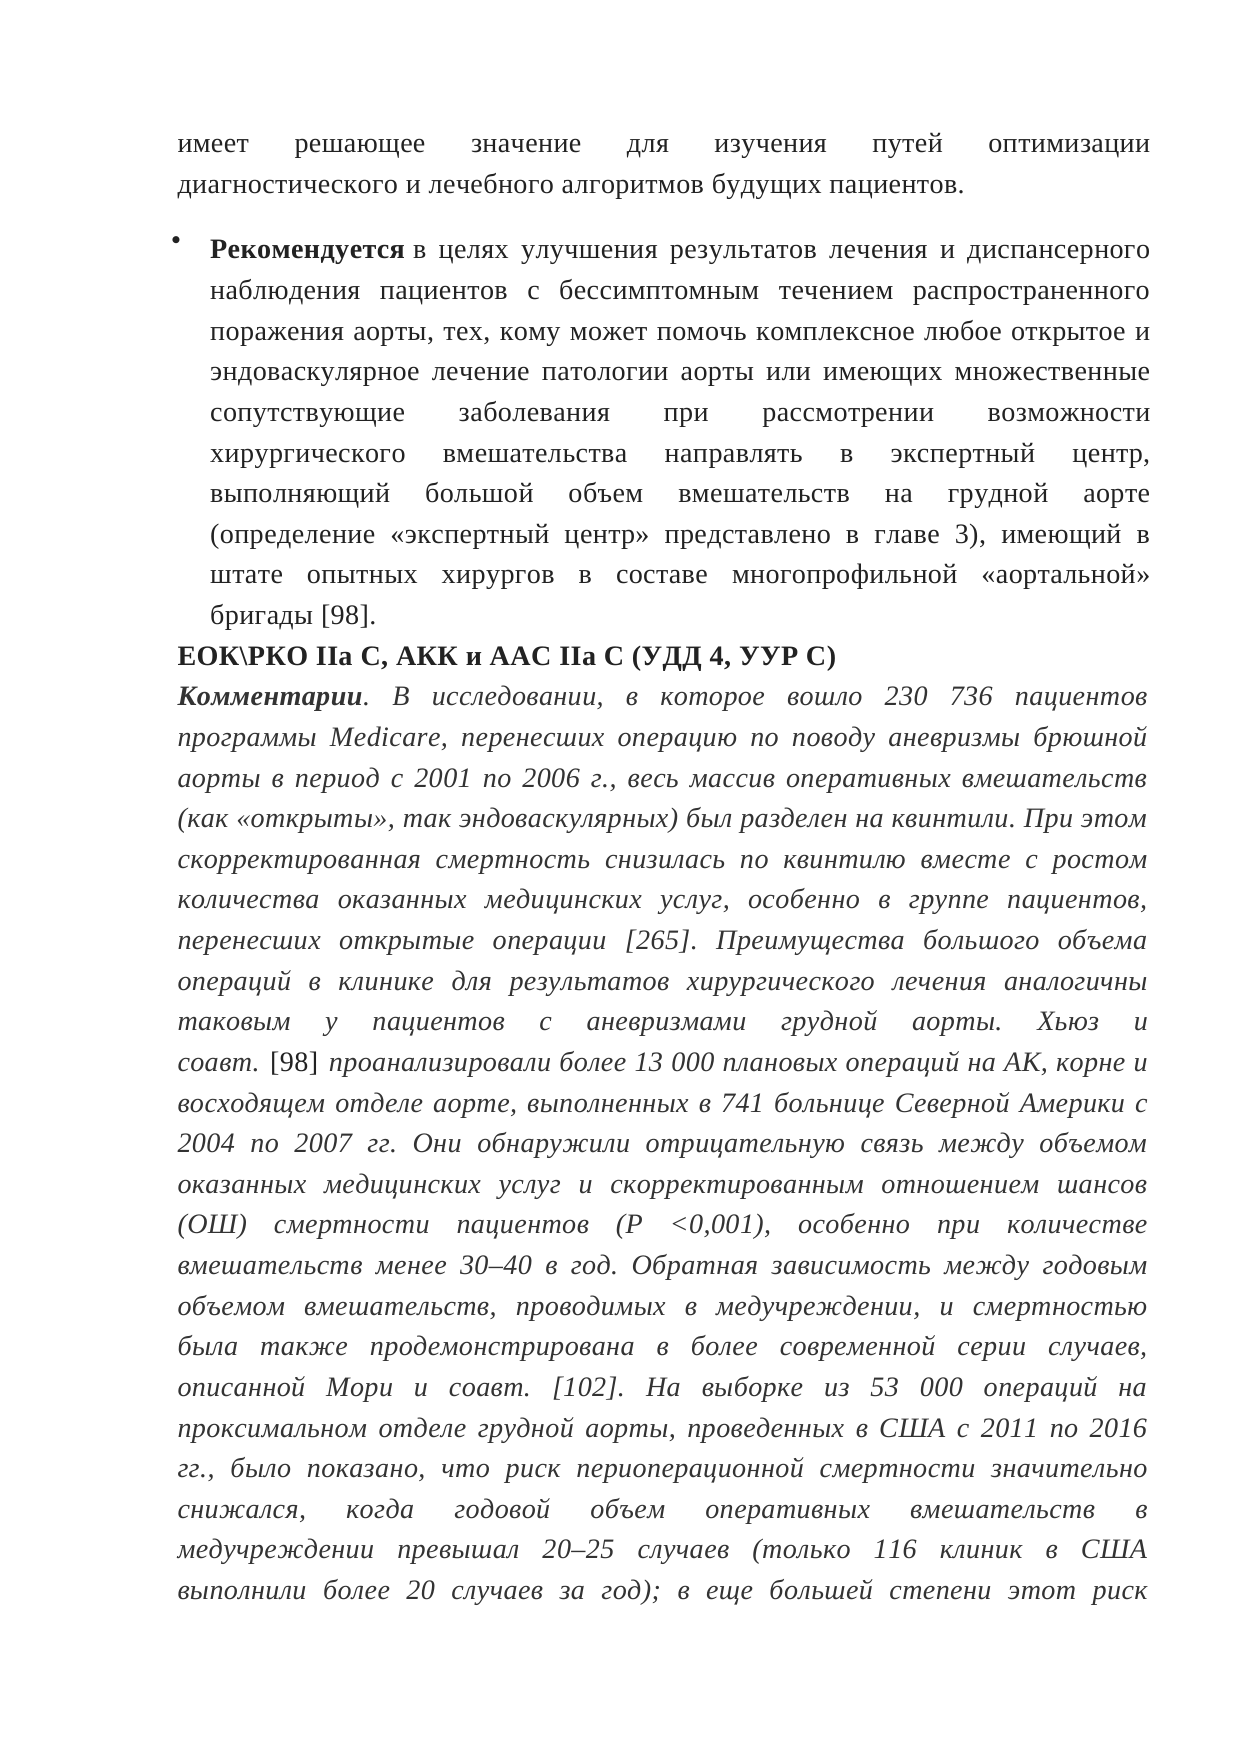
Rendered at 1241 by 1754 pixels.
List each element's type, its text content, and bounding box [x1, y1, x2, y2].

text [177, 118, 1152, 199]
list Рекомендуется в целях улучшения результатов лечения и диспансерного наблюдения пациентов с бессимптомным течением распространенного поражения аорты, тех, кому может помочь комплексное любое открытое и эндоваскулярное лечение патологии аорты или имеющих множественные сопутствующие заболевания при рассмотрении возможности хирургического вмешательства направлять в экспертный центр, выполняющий большой объем вмешательств на грудной аорте (определение «экспертный центр» представлено в главе 3), имеющий в штате опытных хирургов в составе многопрофильной «аортальной» бригады [98]. [172, 224, 1152, 631]
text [177, 671, 1152, 1606]
text ЕОК\РКО IIa C, АКК и ААC IIa C (УДД 4, УУР С) [177, 631, 1152, 671]
